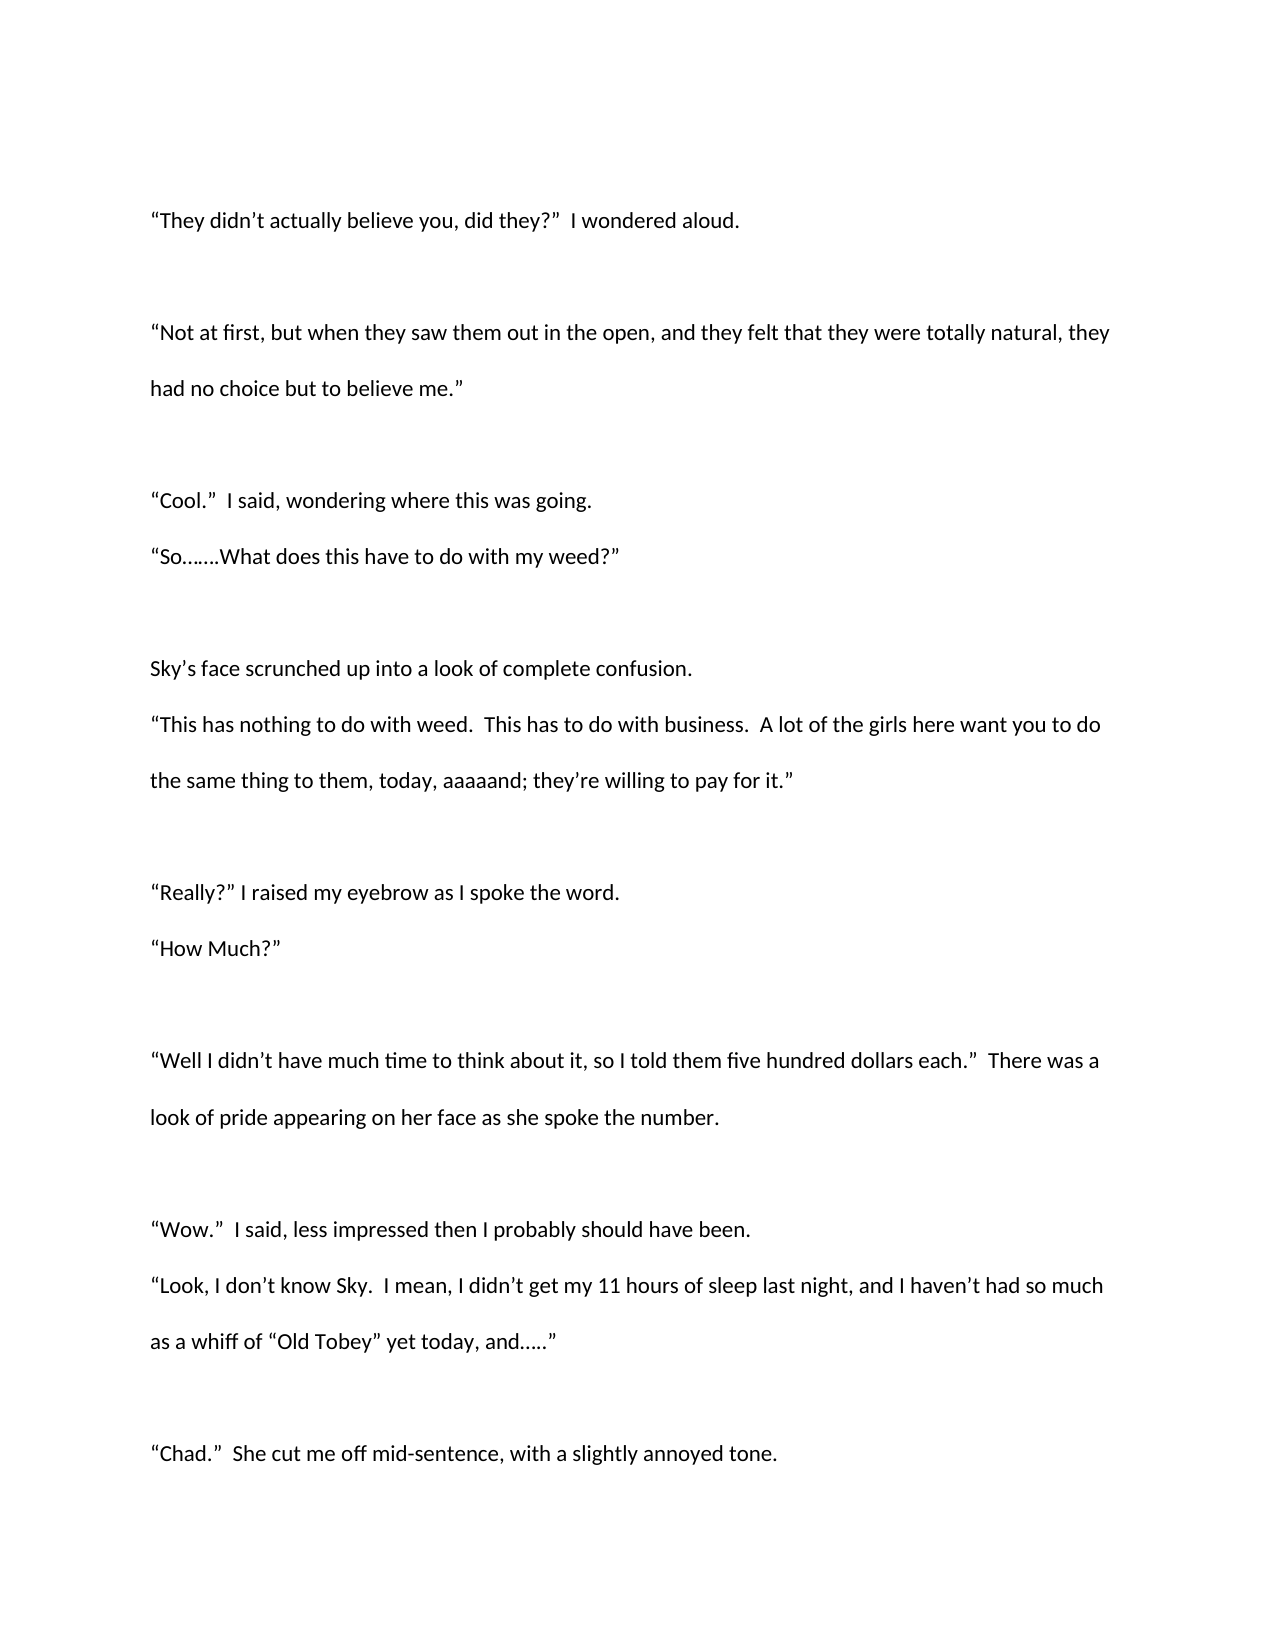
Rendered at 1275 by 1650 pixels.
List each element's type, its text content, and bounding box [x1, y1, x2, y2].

text “So…….What does this have to do with my weed?” [150, 542, 1125, 570]
text “This has nothing to do with weed. This has to do with business. A lot of the girls here want you to do the same thing to them, today, aaaaand; they’re willing to pay for it.” [150, 710, 1125, 794]
text “They didn’t actually believe you, did they?” I wondered aloud. [150, 206, 1125, 234]
text “Chad.” She cut me off mid-sentence, with a slightly annoyed tone. [150, 1439, 1125, 1467]
text “How Much?” [150, 934, 1125, 963]
text “Wow.” I said, less impressed then I probably should have been. [150, 1215, 1125, 1243]
text “Cool.” I said, wondering where this was going. [150, 486, 1125, 514]
text “Not at first, but when they saw them out in the open, and they felt that they were totally natural, they had no choice but to believe me.” [150, 318, 1125, 402]
text “Well I didn’t have much time to think about it, so I told them five hundred dollars each.” There was a look of pride appearing on her face as she spoke the number. [150, 1047, 1125, 1131]
text “Really?” I raised my eyebrow as I spoke the word. [150, 878, 1125, 907]
text “Look, I don’t know Sky. I mean, I didn’t get my 11 hours of sleep last night, and I haven’t had so much as a whiff of “Old Tobey” yet today, and…..” [150, 1271, 1125, 1355]
text Sky’s face scrunched up into a look of complete confusion. [150, 654, 1125, 682]
